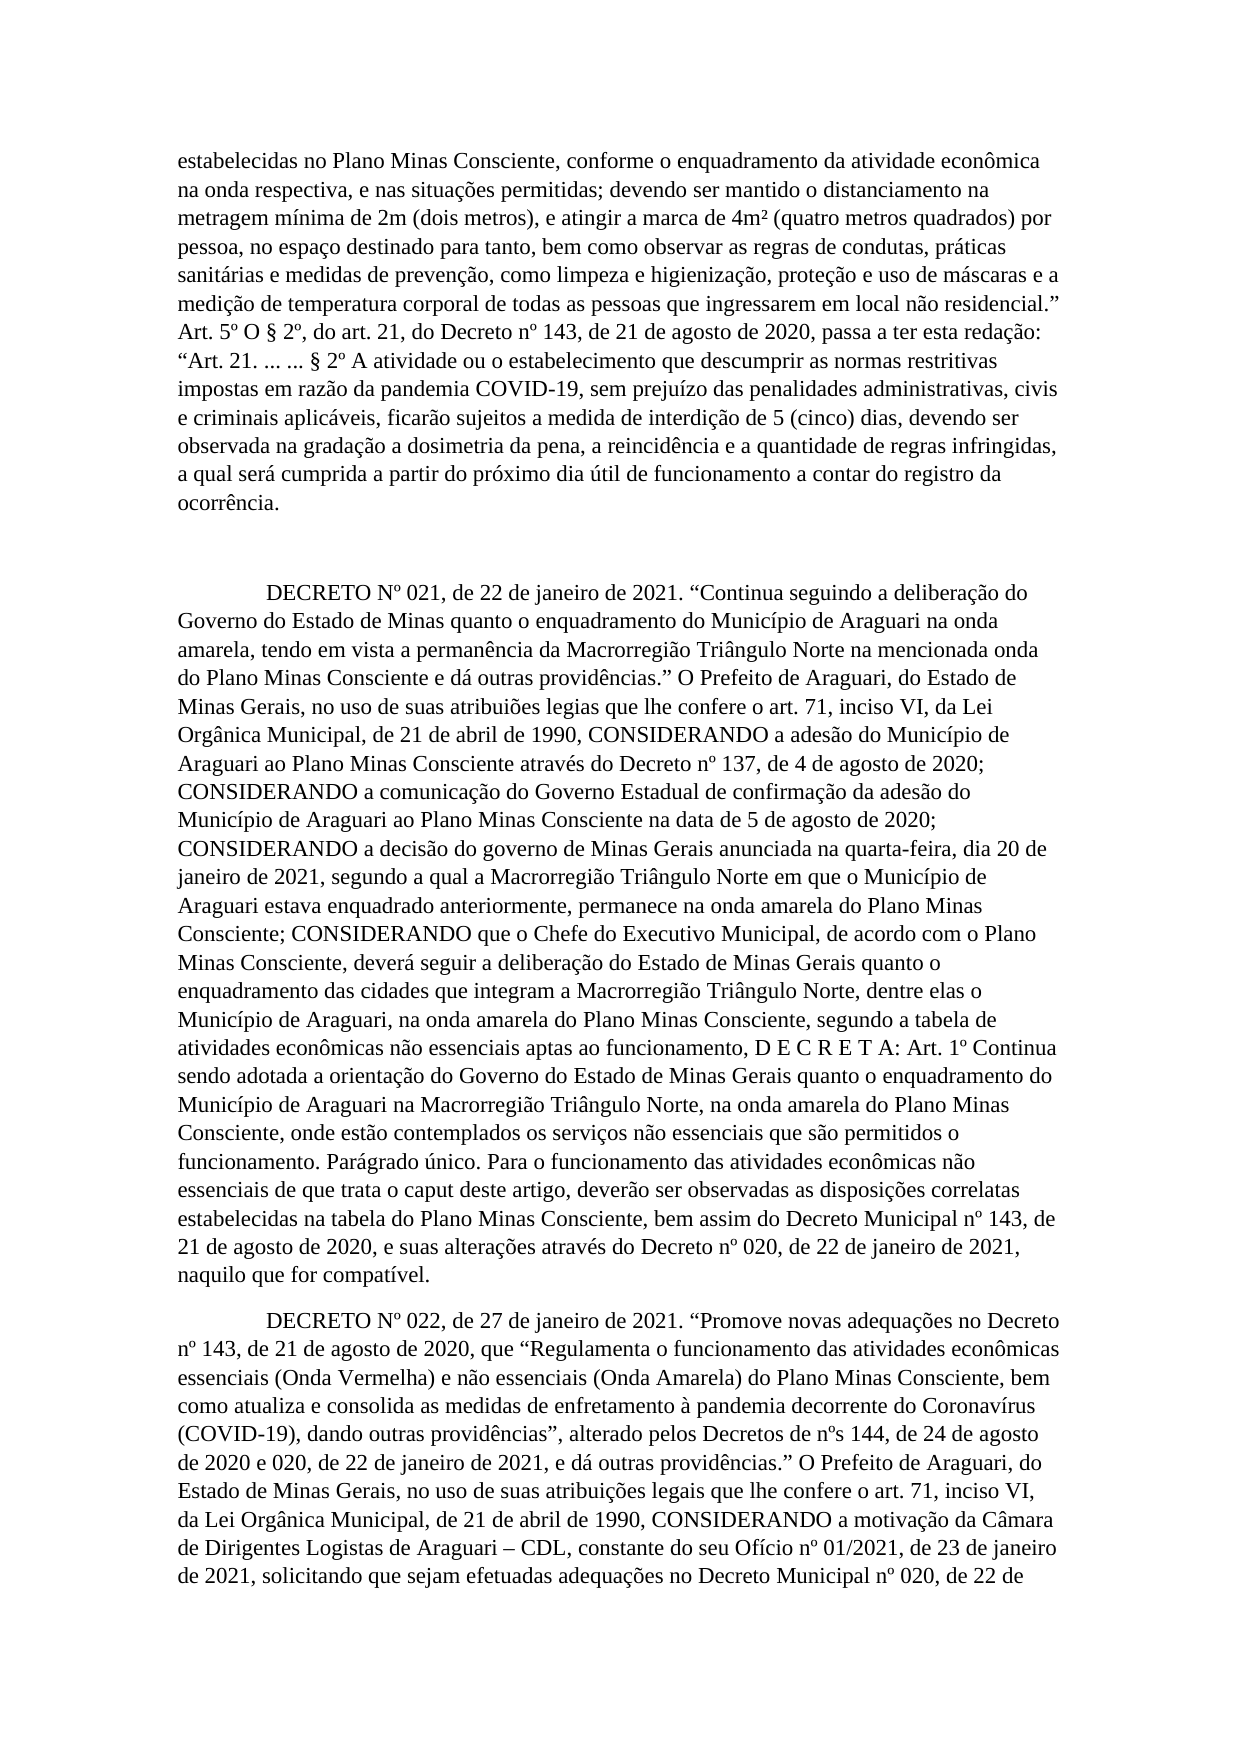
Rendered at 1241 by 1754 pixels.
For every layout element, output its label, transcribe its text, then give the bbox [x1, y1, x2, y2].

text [177, 1307, 1063, 1589]
text DECRETO Nº 021, de 22 de janeiro de 2021. “Continua seguindo a deliberação do Governo do Estado de Minas quanto o enquadramento do Município de Araguari na onda amarela, tendo em vista a permanência da Macrorregião Triângulo Norte na mencionada onda do Plano Minas Consciente e dá outras providências.” O Prefeito de Araguari, do Estado de Minas Gerais, no uso de suas atribuiões legias que lhe confere o art. 71, inciso VI, da Lei Orgânica Municipal, de 21 de abril de 1990, CONSIDERANDO a adesão do Município de Araguari ao Plano Minas Consciente através do Decreto nº 137, de 4 de agosto de 2020; CONSIDERANDO a comunicação do Governo Estadual de confirmação da adesão do Município de Araguari ao Plano Minas Consciente na data de 5 de agosto de 2020; CONSIDERANDO a decisão do governo de Minas Gerais anunciada na quarta-feira, dia 20 de janeiro de 2021, segundo a qual a Macrorregião Triângulo Norte em que o Município de Araguari estava enquadrado anteriormente, permanece na onda amarela do Plano Minas Consciente; CONSIDERANDO que o Chefe do Executivo Municipal, de acordo com o Plano Minas Consciente, deverá seguir a deliberação do Estado de Minas Gerais quanto o enquadramento das cidades que integram a Macrorregião Triângulo Norte, dentre elas o Município de Araguari, na onda amarela do Plano Minas Consciente, segundo a tabela de atividades econômicas não essenciais aptas ao funcionamento, D E C R E T A: Art. 1º Continua sendo adotada a orientação do Governo do Estado de Minas Gerais quanto o enquadramento do Município de Araguari na Macrorregião Triângulo Norte, na onda amarela do Plano Minas Consciente, onde estão contemplados os serviços não essenciais que são permitidos o funcionamento. Parágrado único. Para o funcionamento das atividades econômicas não essenciais de que trata o caput deste artigo, deverão ser observadas as disposições correlatas estabelecidas na tabela do Plano Minas Consciente, bem assim do Decreto Municipal nº 143, de 21 de agosto de 2020, e suas alterações através do Decreto nº 020, de 22 de janeiro de 2021, naquilo que for compatível. [177, 579, 1063, 1288]
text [177, 148, 1063, 515]
